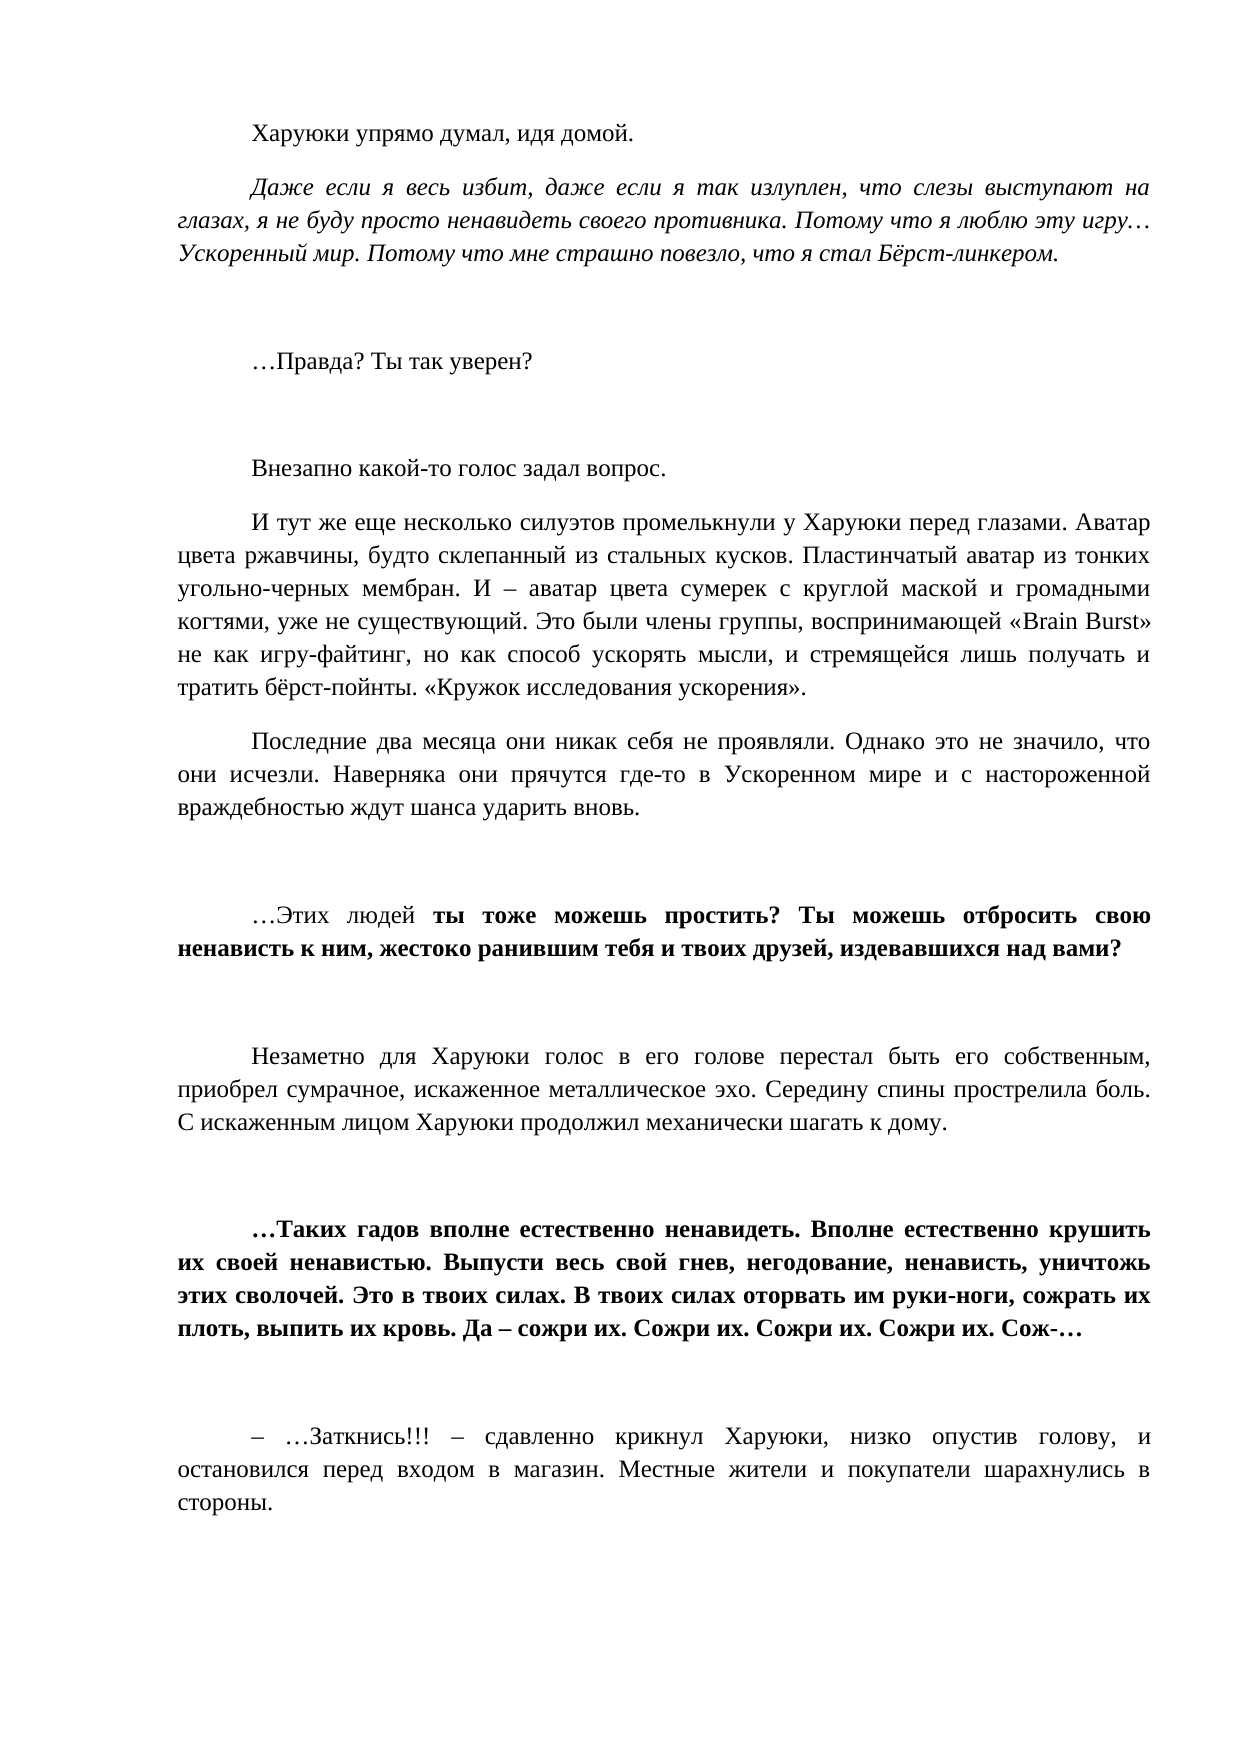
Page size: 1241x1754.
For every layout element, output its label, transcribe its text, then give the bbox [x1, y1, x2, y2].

text Даже если я весь избит, даже если я так излуплен, что слезы выступают на глазах, я не буду просто ненавидеть своего противника. Потому что я люблю эту игру… Ускоренный мир. Потому что мне страшно повезло, что я стал Бёрст-линкером. [177, 172, 1152, 267]
text Харуюки упрямо думал, идя домой. [177, 118, 1152, 147]
text Внезапно какой-то голос задал вопрос. [177, 453, 1152, 482]
text И тут же еще несколько силуэтов промелькнули у Харуюки перед глазами. Аватар цвета ржавчины, будто склепанный из стальных кусков. Пластинчатый аватар из тонких угольно-черных мембран. И – аватар цвета сумерек с круглой маской и громадными когтями, уже не существующий. Это были члены группы, воспринимающей «Brain Burst» не как игру-файтинг, но как способ ускорять мысли, и стремящейся лишь получать и тратить бёрст-пойнты. «Кружок исследования ускорения». [177, 507, 1152, 701]
text – …Заткнись!!! – сдавленно крикнул Харуюки, низко опустив голову, и остановился перед входом в магазин. Местные жители и покупатели шарахнулись в стороны. [177, 1421, 1152, 1516]
text …Правда? Ты так уверен? [177, 346, 1152, 374]
text …Этих людей ты тоже можешь простить? Ты можешь отбросить свою ненависть к ним, жестоко ранившим тебя и твоих друзей, издевавшихся над вами? [177, 900, 1152, 962]
text Последние два месяца они никак себя не проявляли. Однако это не значило, что они исчезли. Наверняка они прячутся где-то в Ускоренном мире и с настороженной враждебностью ждут шанса ударить вновь. [177, 726, 1152, 821]
text Незаметно для Харуюки голос в его голове перестал быть его собственным, приобрел сумрачное, искаженное металлическое эхо. Середину спины прострелила боль. С искаженным лицом Харуюки продолжил механически шагать к дому. [177, 1041, 1152, 1136]
text …Таких гадов вполне естественно ненавидеть. Вполне естественно крушить их своей ненавистью. Выпусти весь свой гнев, негодование, ненависть, уничтожь этих сволочей. Это в твоих силах. В твоих силах оторвать им руки-ноги, сожрать их плоть, выпить их кровь. Да – сожри их. Сожри их. Сожри их. Сожри их. Сож-… [177, 1214, 1152, 1342]
